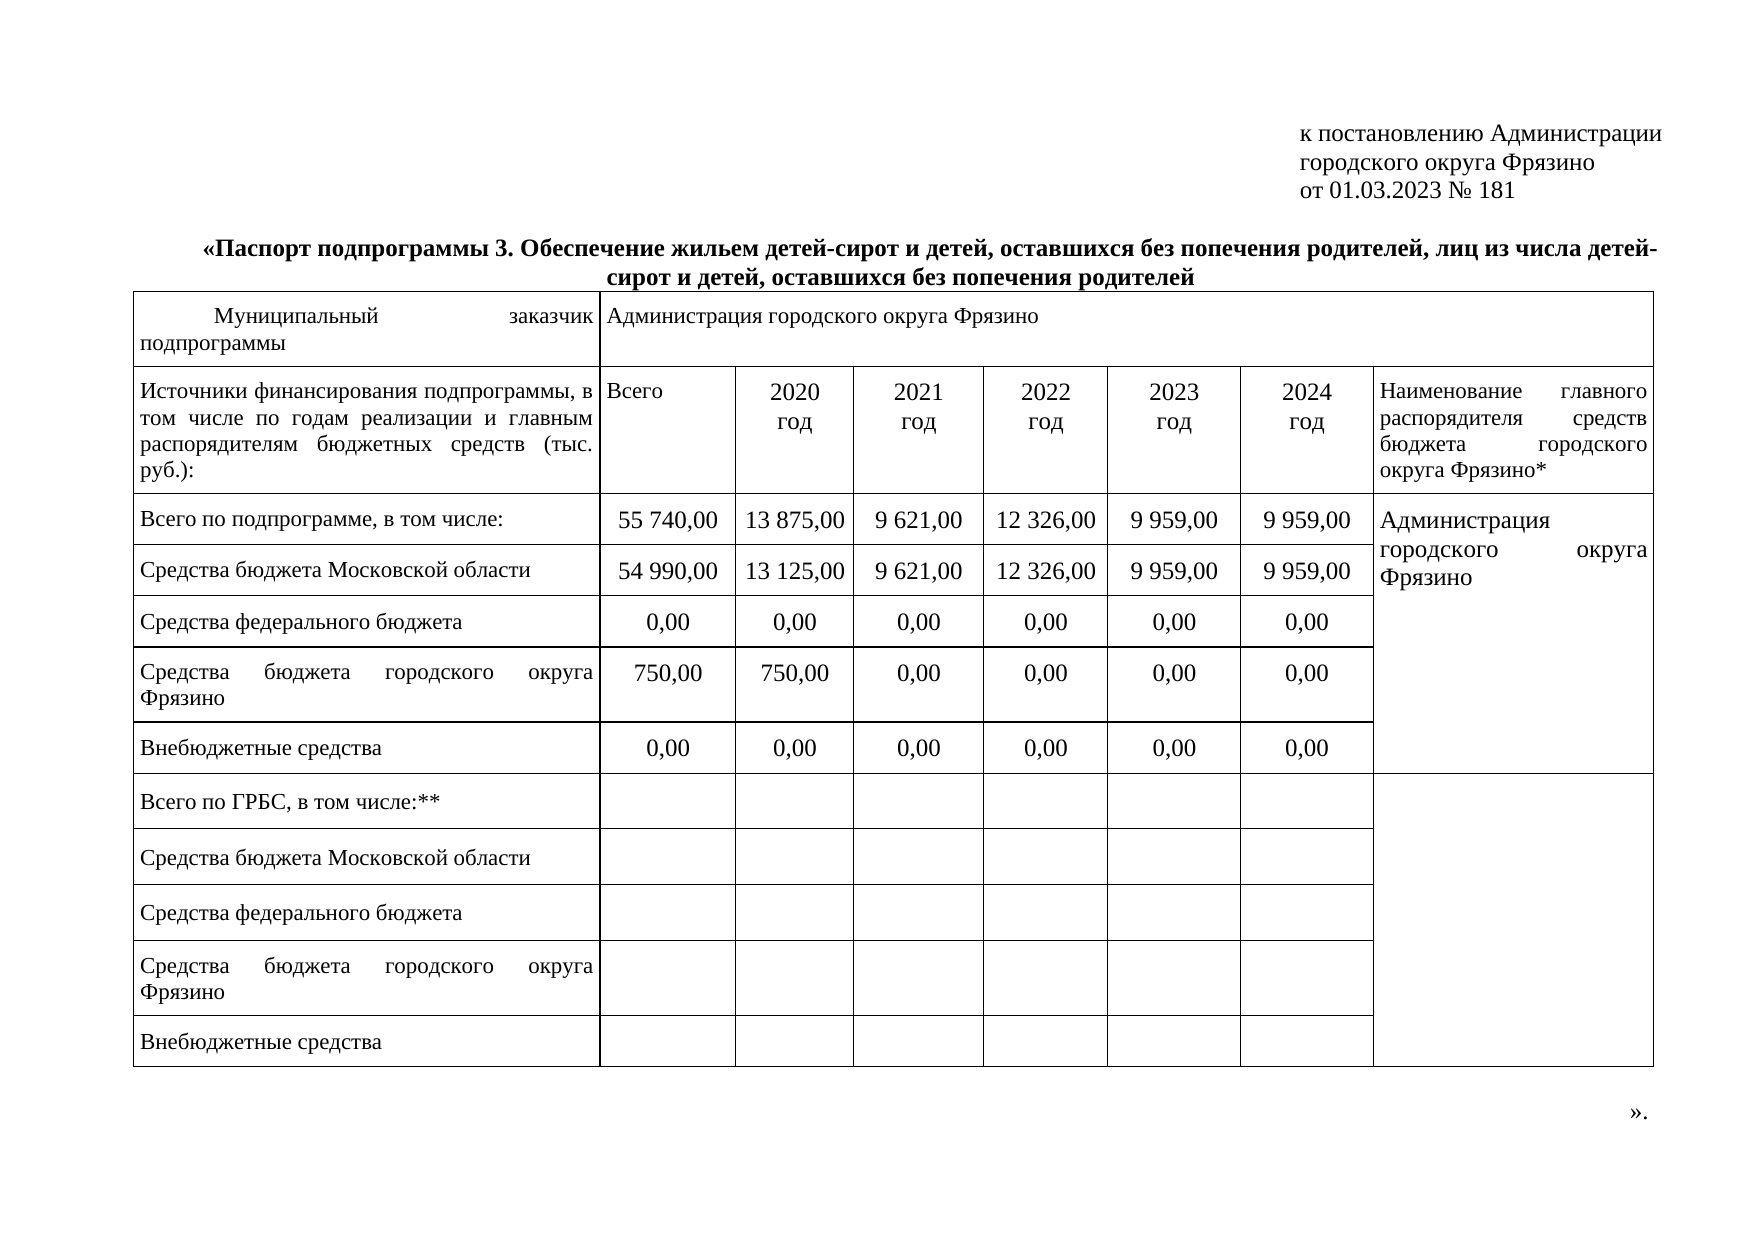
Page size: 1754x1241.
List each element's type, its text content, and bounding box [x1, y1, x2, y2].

table_cell 0,00 [854, 723, 983, 772]
table_cell 0,00 [601, 723, 735, 772]
table_cell Средства федерального бюджета [134, 885, 599, 940]
table_cell 13 875,00 [736, 494, 853, 544]
table_cell 0,00 [984, 648, 1107, 721]
table_cell [736, 885, 853, 940]
table_cell [984, 774, 1107, 828]
table_cell 0,00 [736, 723, 853, 772]
table_cell [984, 829, 1107, 884]
table_cell [1108, 774, 1240, 828]
table_cell Средства бюджета городского округа Фрязино [134, 941, 599, 1015]
table_cell Источники финансирования подпрограммы, в том числе по годам реализации и главным распорядителям бюджетных средств (тыс. руб.): [134, 367, 599, 493]
table_cell 0,00 [984, 723, 1107, 772]
table_cell [1374, 774, 1653, 1066]
table_cell [1241, 829, 1373, 884]
table_cell Внебюджетные средства [134, 1016, 599, 1066]
table_cell Наименование главного распорядителя средств бюджета городского округа Фрязино* [1374, 367, 1653, 493]
table_cell [1241, 1016, 1373, 1066]
table_cell 2022 год [984, 367, 1107, 493]
table_cell 2023 год [1108, 367, 1240, 493]
title от 01.03.2023 № 181 [1299, 176, 1668, 204]
table_cell [1241, 885, 1373, 940]
table_cell 0,00 [1241, 723, 1373, 772]
table_cell [984, 941, 1107, 1015]
table_cell 0,00 [1241, 648, 1373, 721]
title к постановлению Администрации [1299, 118, 1668, 147]
table_cell 2020 год [736, 367, 853, 493]
table_cell Всего по ГРБС, в том числе:** [134, 774, 599, 828]
table_cell 13 125,00 [736, 545, 853, 595]
table_cell [984, 885, 1107, 940]
table_cell [1241, 941, 1373, 1015]
table_cell [1108, 941, 1240, 1015]
table_cell Всего [601, 367, 735, 493]
table_cell [736, 774, 853, 828]
table_cell 2021 год [854, 367, 983, 493]
table_cell 0,00 [854, 596, 983, 646]
text «Паспорт подпрограммы 3. Обеспечение жильем детей-сирот и детей, оставшихся без попечения родителей, лиц из числа детей-сирот и детей, оставшихся без попечения родителей [133, 233, 1668, 291]
table_cell [854, 1016, 983, 1066]
table_cell 0,00 [1241, 596, 1373, 646]
table_cell 0,00 [1108, 723, 1240, 772]
table_cell Средства бюджета Московской области [134, 829, 599, 884]
table_cell [1108, 829, 1240, 884]
table_cell 0,00 [854, 648, 983, 721]
table_cell Всего по подпрограмме, в том числе: [134, 494, 599, 544]
table_cell 12 326,00 [984, 494, 1107, 544]
table_cell [854, 774, 983, 828]
text ». [133, 1096, 1668, 1124]
table_cell 9 959,00 [1241, 494, 1373, 544]
table_cell [854, 885, 983, 940]
table_cell 9 621,00 [854, 545, 983, 595]
table_cell [601, 829, 735, 884]
table_cell Внебюджетные средства [134, 723, 599, 772]
table_cell 750,00 [601, 648, 735, 721]
table_cell 9 959,00 [1241, 545, 1373, 595]
table_cell [601, 885, 735, 940]
table_cell 9 959,00 [1108, 494, 1240, 544]
table_cell [601, 941, 735, 1015]
table_cell [736, 829, 853, 884]
table_cell [736, 941, 853, 1015]
table_cell 9 621,00 [854, 494, 983, 544]
table_cell 750,00 [736, 648, 853, 721]
table_cell 0,00 [1108, 648, 1240, 721]
title городского округа Фрязино [1299, 147, 1668, 176]
table_cell [854, 829, 983, 884]
table_cell 55 740,00 [601, 494, 735, 544]
table_cell [601, 774, 735, 828]
table_cell 9 959,00 [1108, 545, 1240, 595]
table_cell [1108, 885, 1240, 940]
table_cell [601, 1016, 735, 1066]
table_header Муниципальный заказчик подпрограммы [134, 292, 599, 366]
table_cell 0,00 [736, 596, 853, 646]
table_cell Средства бюджета городского округа Фрязино [134, 648, 599, 721]
table_cell 0,00 [1108, 596, 1240, 646]
table_cell 54 990,00 [601, 545, 735, 595]
table_header Администрация городского округа Фрязино [601, 292, 1653, 366]
table_cell 0,00 [984, 596, 1107, 646]
table_cell 0,00 [601, 596, 735, 646]
table_cell 12 326,00 [984, 545, 1107, 595]
table_cell [854, 941, 983, 1015]
table_cell [984, 1016, 1107, 1066]
table_cell Средства федерального бюджета [134, 596, 599, 646]
table_cell [1108, 1016, 1240, 1066]
table_cell Администрация городского округа Фрязино [1374, 494, 1653, 772]
table_cell Средства бюджета Московской области [134, 545, 599, 595]
table_cell [1241, 774, 1373, 828]
table_cell [736, 1016, 853, 1066]
table_cell 2024 год [1241, 367, 1373, 493]
